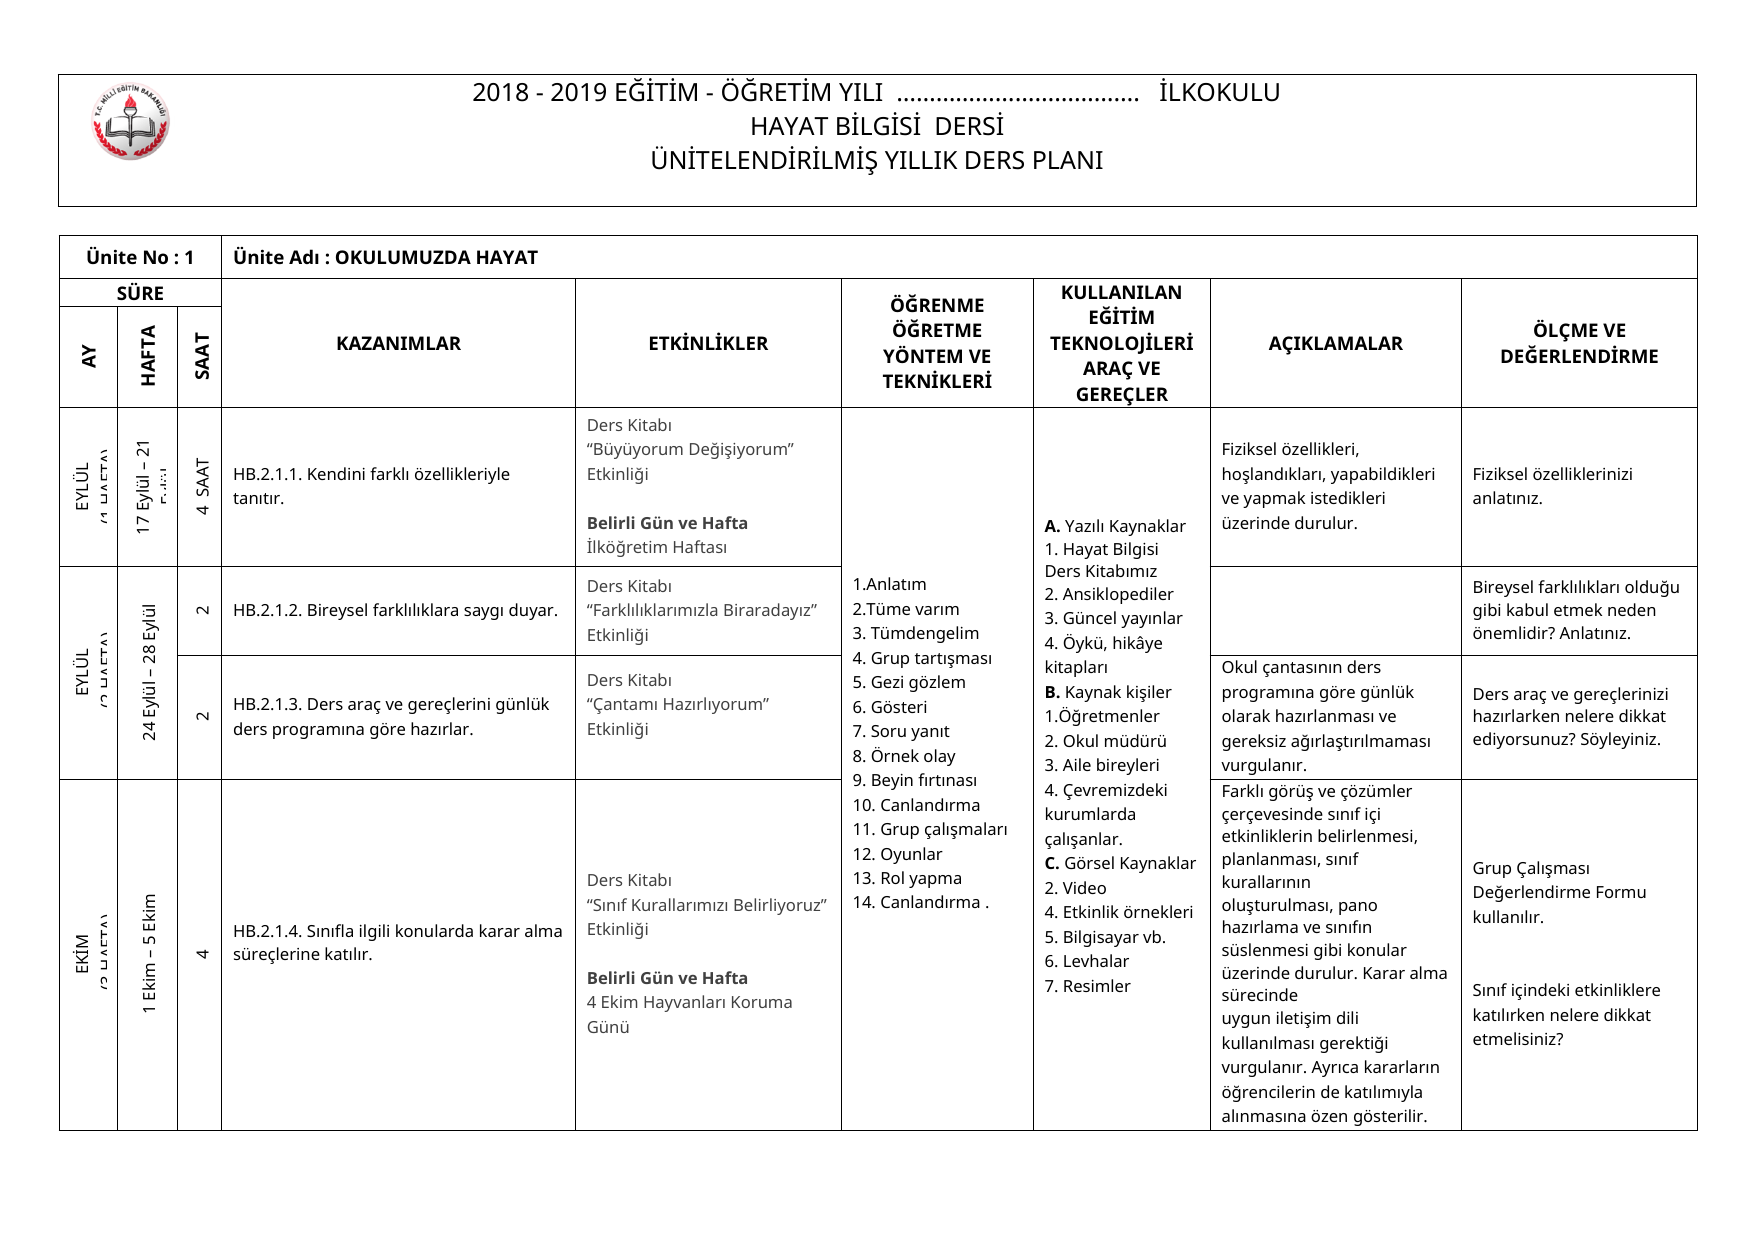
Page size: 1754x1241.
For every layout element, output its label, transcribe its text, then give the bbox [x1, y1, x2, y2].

table_cell Ders araç ve gereçlerinizi hazırlarken nelere dikkat ediyorsunuz? Söyleyiniz. [1462, 656, 1697, 779]
table_cell [1211, 567, 1461, 655]
table_cell HB.2.1.1. Kendini farklı özellikleriyle tanıtır. [222, 408, 575, 566]
table_cell HB.2.1.4. Sınıfla ilgili konularda karar alma süreçlerine katılır. [222, 780, 575, 1129]
table_cell HB.2.1.2. Bireysel farklılıklara saygı duyar. [222, 567, 575, 655]
table_cell ETKİNLİKLER [576, 279, 841, 407]
table_cell EYLÜL (2.HAFTA) [60, 567, 117, 779]
table_cell Farklı görüş ve çözümler çerçevesinde sınıf içi etkinliklerin belirlenmesi, planlanması, sınıf kurallarının oluşturulması, pano hazırlama ve sınıfın süslenmesi gibi konular üzerinde durulur. Karar alma sürecinde uygun iletişim dili kullanılması gerektiği vurgulanır. Ayrıca kararların öğrencilerin de katılımıyla alınmasına özen gösterilir. [1211, 780, 1461, 1129]
table_cell 24 Eylül – 28 Eylül [118, 567, 177, 779]
table_cell KULLANILAN EĞİTİM TEKNOLOJİLERİ ARAÇ VE GEREÇLER [1034, 279, 1210, 407]
table_cell A. Yazılı Kaynaklar 1. Hayat Bilgisi Ders Kitabımız 2. Ansiklopediler 3. Güncel yayınlar 4. Öykü, hikâye kitapları B. Kaynak kişiler 1.Öğretmenler 2. Okul müdürü 3. Aile bireyleri 4. Çevremizdeki kurumlarda çalışanlar. C. Görsel Kaynaklar 2. Video 4. Etkinlik örnekleri 5. Bilgisayar vb. 6. Levhalar 7. Resimler [1034, 408, 1210, 1129]
table_cell 4 SAAT [178, 408, 221, 566]
table_cell 1 Ekim – 5 Ekim [118, 780, 177, 1129]
table_cell ÖĞRENME ÖĞRETME YÖNTEM VE TEKNİKLERİ [842, 279, 1033, 407]
table_cell Ders Kitabı “Sınıf Kurallarımızı Belirliyoruz” Etkinliği Belirli Gün ve Hafta 4 Ekim Hayvanları Koruma Günü [576, 780, 841, 1129]
table_cell SAAT [178, 307, 221, 407]
table_cell Bireysel farklılıkları olduğu gibi kabul etmek neden önemlidir? Anlatınız. [1462, 567, 1697, 655]
table_cell EYLÜL (1.HAFTA) [60, 408, 117, 566]
table_cell AY [60, 307, 117, 407]
table_cell 1.Anlatım 2.Tüme varım 3. Tümdengelim 4. Grup tartışması 5. Gezi gözlem 6. Gösteri 7. Soru yanıt 8. Örnek olay 9. Beyin fırtınası 10. Canlandırma 11. Grup çalışmaları 12. Oyunlar 13. Rol yapma 14. Canlandırma . [842, 408, 1033, 1129]
table_cell 17 Eylül – 21 Eylül [118, 408, 177, 566]
table_cell Ders Kitabı “Farklılıklarımızla Biraradayız” Etkinliği [576, 567, 841, 655]
table_cell Grup Çalışması Değerlendirme Formu kullanılır. Sınıf içindeki etkinliklere katılırken nelere dikkat etmelisiniz? [1462, 780, 1697, 1129]
table_cell Fiziksel özellikleri, hoşlandıkları, yapabildikleri ve yapmak istedikleri üzerinde durulur. [1211, 408, 1461, 566]
table_cell EKİM (3.HAFTA) [60, 780, 117, 1129]
table_cell 4 [178, 780, 221, 1129]
table_cell HB.2.1.3. Ders araç ve gereçlerini günlük ders programına göre hazırlar. [222, 656, 575, 779]
table_header Ünite No : 1 [60, 236, 221, 278]
table_cell Fiziksel özelliklerinizi anlatınız. [1462, 408, 1697, 566]
table_header Ünite Adı : OKULUMUZDA HAYAT [222, 236, 1697, 278]
table_cell AÇIKLAMALAR [1211, 279, 1461, 407]
table_cell SÜRE [60, 279, 221, 306]
table_cell Okul çantasının ders programına göre günlük olarak hazırlanması ve gereksiz ağırlaştırılmaması vurgulanır. [1211, 656, 1461, 779]
table_cell Ders Kitabı “Büyüyorum Değişiyorum” Etkinliği Belirli Gün ve Hafta İlköğretim Haftası [576, 408, 841, 566]
picture [85, 77, 175, 167]
table_cell Ders Kitabı “Çantamı Hazırlıyorum” Etkinliği [576, 656, 841, 779]
table_cell 2 [178, 656, 221, 779]
table_cell 2 [178, 567, 221, 655]
table_cell KAZANIMLAR [222, 279, 575, 407]
table_cell HAFTA [118, 307, 177, 407]
table_cell ÖLÇME VE DEĞERLENDİRME [1462, 279, 1697, 407]
